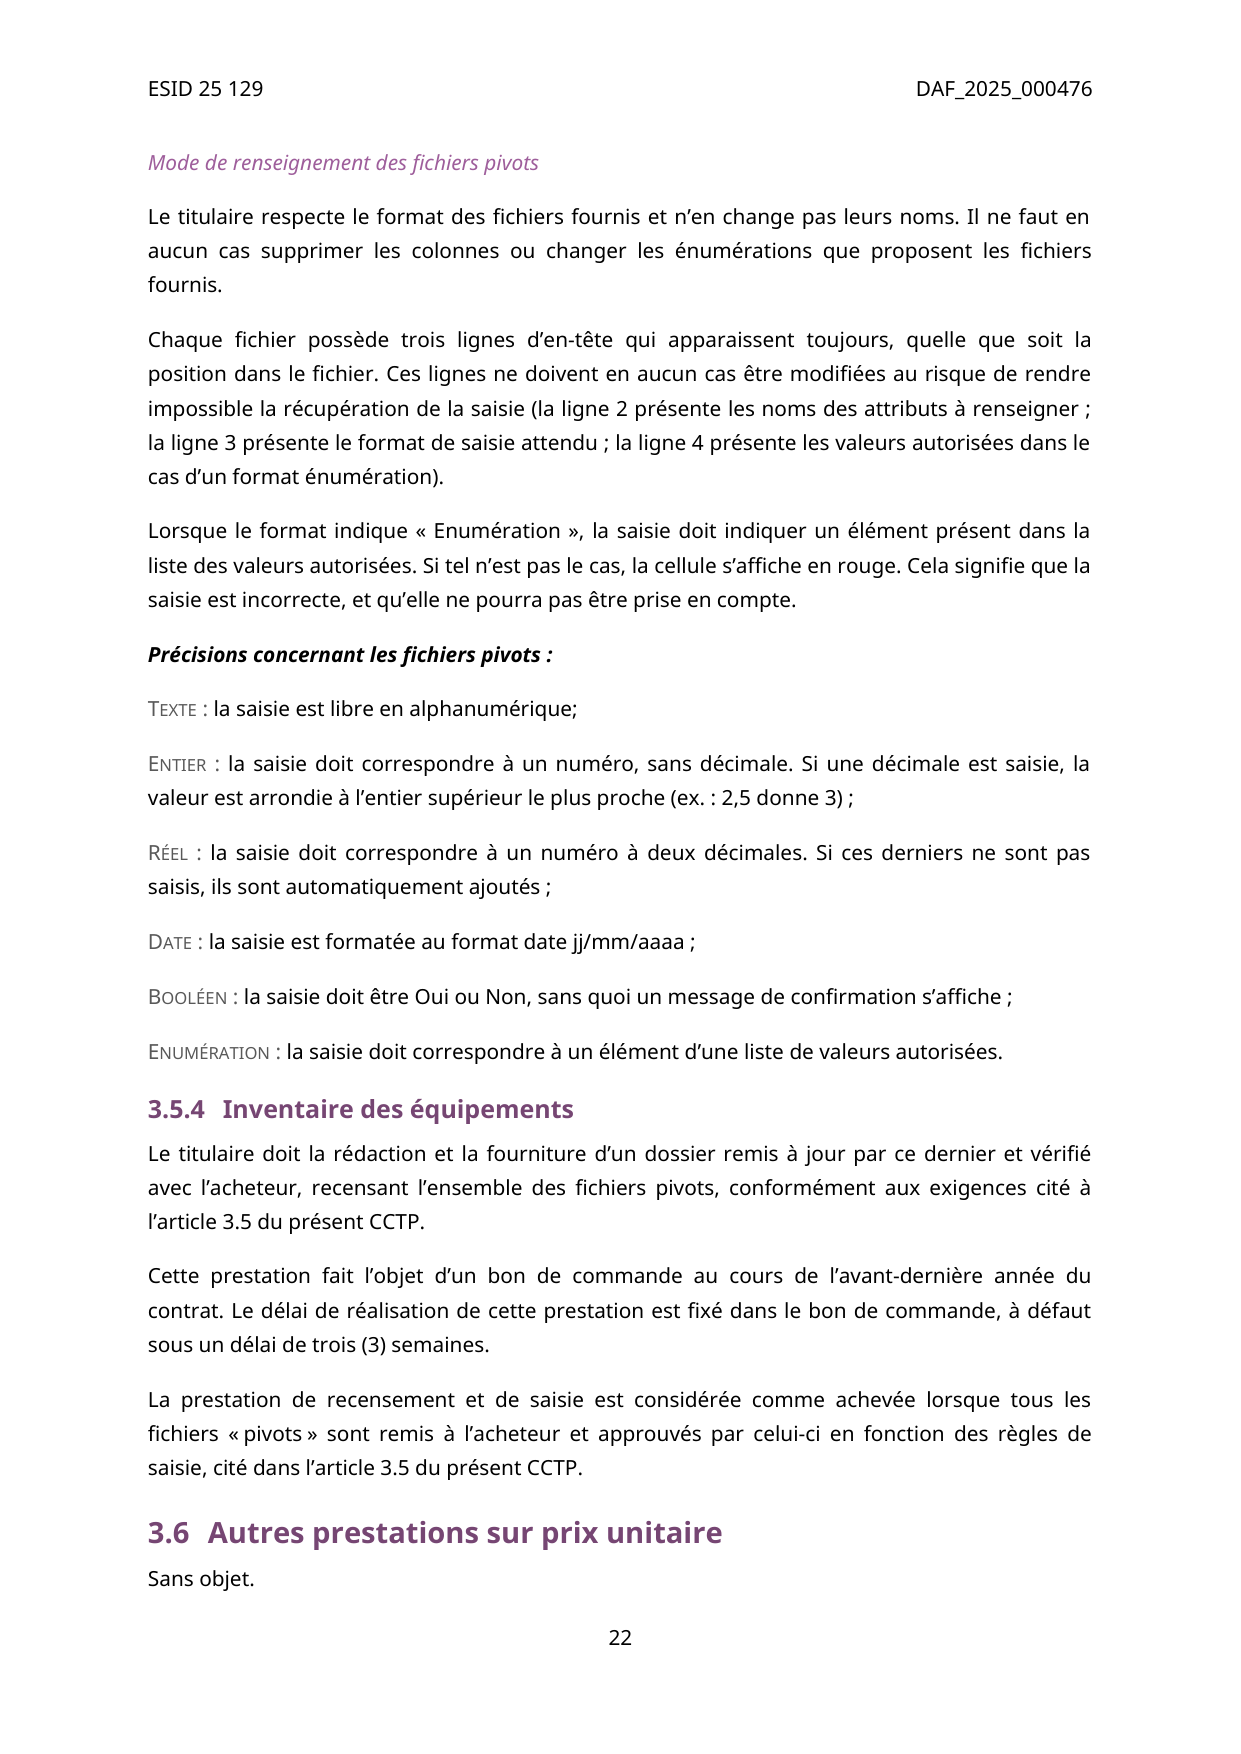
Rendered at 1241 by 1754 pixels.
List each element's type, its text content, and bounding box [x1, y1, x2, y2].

text La prestation de recensement et de saisie est considérée comme achevée lorsque tous les fichiers « pivots » sont remis à l’acheteur et approuvés par celui-ci en fonction des règles de saisie, cité dans l’article 3.5 du présent CCTP. [148, 1385, 1093, 1481]
text Enumération : la saisie doit correspondre à un élément d’une liste de valeurs autorisées. [148, 1037, 1093, 1066]
text Réel : la saisie doit correspondre à un numéro à deux décimales. Si ces derniers ne sont pas saisis, ils sont automatiquement ajoutés ; [148, 838, 1093, 901]
subtitle Inventaire des équipements [148, 1092, 1093, 1126]
text Sans objet. [148, 1564, 1093, 1592]
text Le titulaire doit la rédaction et la fourniture d’un dossier remis à jour par ce dernier et vérifié avec l’acheteur, recensant l’ensemble des fichiers pivots, conformément aux exigences cité à l’article 3.5 du présent CCTP. [148, 1139, 1093, 1235]
subtitle Autres prestations sur prix unitaire [148, 1512, 1093, 1552]
text Mode de renseignement des fichiers pivots [148, 148, 1093, 176]
text Texte : la saisie est libre en alphanumérique; [148, 694, 1093, 723]
text Entier : la saisie doit correspondre à un numéro, sans décimale. Si une décimale est saisie, la valeur est arrondie à l’entier supérieur le plus proche (ex. : 2,5 donne 3) ; [148, 749, 1093, 812]
text Le titulaire respecte le format des fichiers fournis et n’en change pas leurs noms. Il ne faut en aucun cas supprimer les colonnes ou changer les énumérations que proposent les fichiers fournis. [148, 202, 1093, 299]
text Booléen : la saisie doit être Oui ou Non, sans quoi un message de confirmation s’affiche ; [148, 982, 1093, 1011]
text Précisions concernant les fichiers pivots : [148, 640, 1093, 668]
text Date : la saisie est formatée au format date jj/mm/aaaa ; [148, 927, 1093, 956]
text Chaque fichier possède trois lignes d’en-tête qui apparaissent toujours, quelle que soit la position dans le fichier. Ces lignes ne doivent en aucun cas être modifiées au risque de rendre impossible la récupération de la saisie (la ligne 2 présente les noms des attributs à renseigner ; la ligne 3 présente le format de saisie attendu ; la ligne 4 présente les valeurs autorisées dans le cas d’un format énumération). [148, 326, 1093, 490]
text Cette prestation fait l’objet d’un bon de commande au cours de l’avant-dernière année du contrat. Le délai de réalisation de cette prestation est fixé dans le bon de commande, à défaut sous un délai de trois (3) semaines. [148, 1262, 1093, 1358]
text Lorsque le format indique « Enumération », la saisie doit indiquer un élément présent dans la liste des valeurs autorisées. Si tel n’est pas le cas, la cellule s’affiche en rouge. Cela signifie que la saisie est incorrecte, et qu’elle ne pourra pas être prise en compte. [148, 517, 1093, 613]
